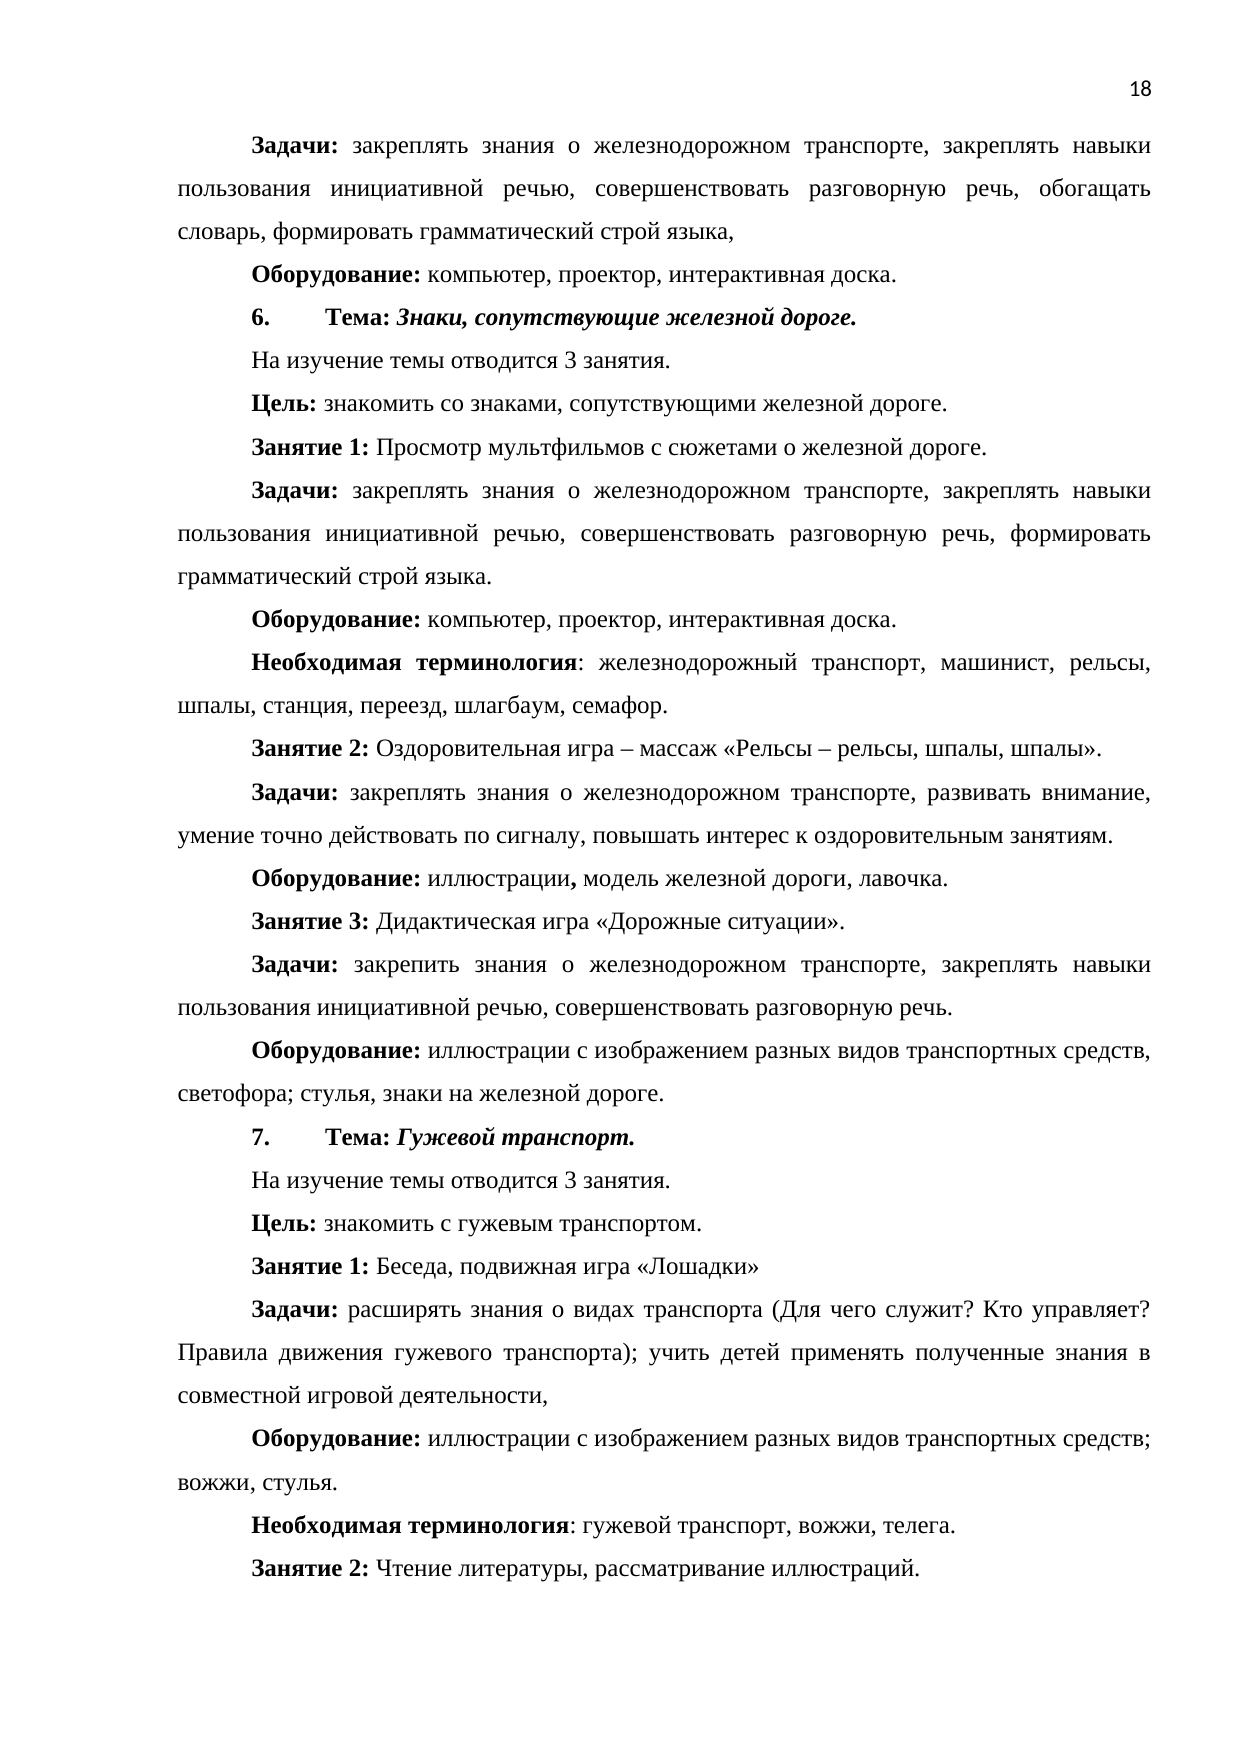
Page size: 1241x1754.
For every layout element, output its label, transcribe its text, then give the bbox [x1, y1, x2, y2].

text Занятие 3: Дидактическая игра «Дорожные ситуации». [177, 906, 1152, 935]
text Необходимая терминология: гужевой транспорт, вожжи, телега. [177, 1510, 1152, 1538]
text Занятие 2: Чтение литературы, рассматривание иллюстраций. [177, 1553, 1152, 1582]
list Тема: Гужевой транспорт. [177, 1122, 1152, 1150]
text Занятие 1: Просмотр мультфильмов с сюжетами о железной дороге. [177, 432, 1152, 460]
text Оборудование: компьютер, проектор, интерактивная доска. [177, 259, 1152, 288]
text Занятие 1: Беседа, подвижная игра «Лошадки» [177, 1251, 1152, 1280]
text Оборудование: иллюстрации, модель железной дороги, лавочка. [177, 863, 1152, 892]
text Занятие 2: Оздоровительная игра – массаж «Рельсы – рельсы, шпалы, шпалы». [177, 733, 1152, 762]
text Цель: знакомить с гужевым транспортом. [177, 1208, 1152, 1237]
text Оборудование: иллюстрации с изображением разных видов транспортных средств; вожжи, стулья. [177, 1423, 1152, 1495]
text Цель: знакомить со знаками, сопутствующими железной дороге. [177, 388, 1152, 417]
text Задачи: расширять знания о видах транспорта (Для чего служит? Кто управляет? Правила движения гужевого транспорта); учить детей применять полученные знания в совместной игровой деятельности, [177, 1294, 1152, 1409]
text Задачи: закрепить знания о железнодорожном транспорте, закреплять навыки пользования инициативной речью, совершенствовать разговорную речь. [177, 949, 1152, 1021]
text Задачи: закреплять знания о железнодорожном транспорте, закреплять навыки пользования инициативной речью, совершенствовать разговорную речь, формировать грамматический строй языка. [177, 475, 1152, 590]
text Необходимая терминология: железнодорожный транспорт, машинист, рельсы, шпалы, станция, переезд, шлагбаум, семафор. [177, 647, 1152, 719]
text На изучение темы отводится 3 занятия. [177, 345, 1152, 374]
list Тема: Знаки, сопутствующие железной дороге. [177, 302, 1152, 331]
text Оборудование: иллюстрации с изображением разных видов транспортных средств, светофора; стулья, знаки на железной дороге. [177, 1035, 1152, 1107]
text Задачи: закреплять знания о железнодорожном транспорте, закреплять навыки пользования инициативной речью, совершенствовать разговорную речь, обогащать словарь, формировать грамматический строй языка, [177, 130, 1152, 245]
text Задачи: закреплять знания о железнодорожном транспорте, развивать внимание, умение точно действовать по сигналу, повышать интерес к оздоровительным занятиям. [177, 777, 1152, 848]
text Оборудование: компьютер, проектор, интерактивная доска. [177, 604, 1152, 633]
text На изучение темы отводится 3 занятия. [177, 1165, 1152, 1193]
